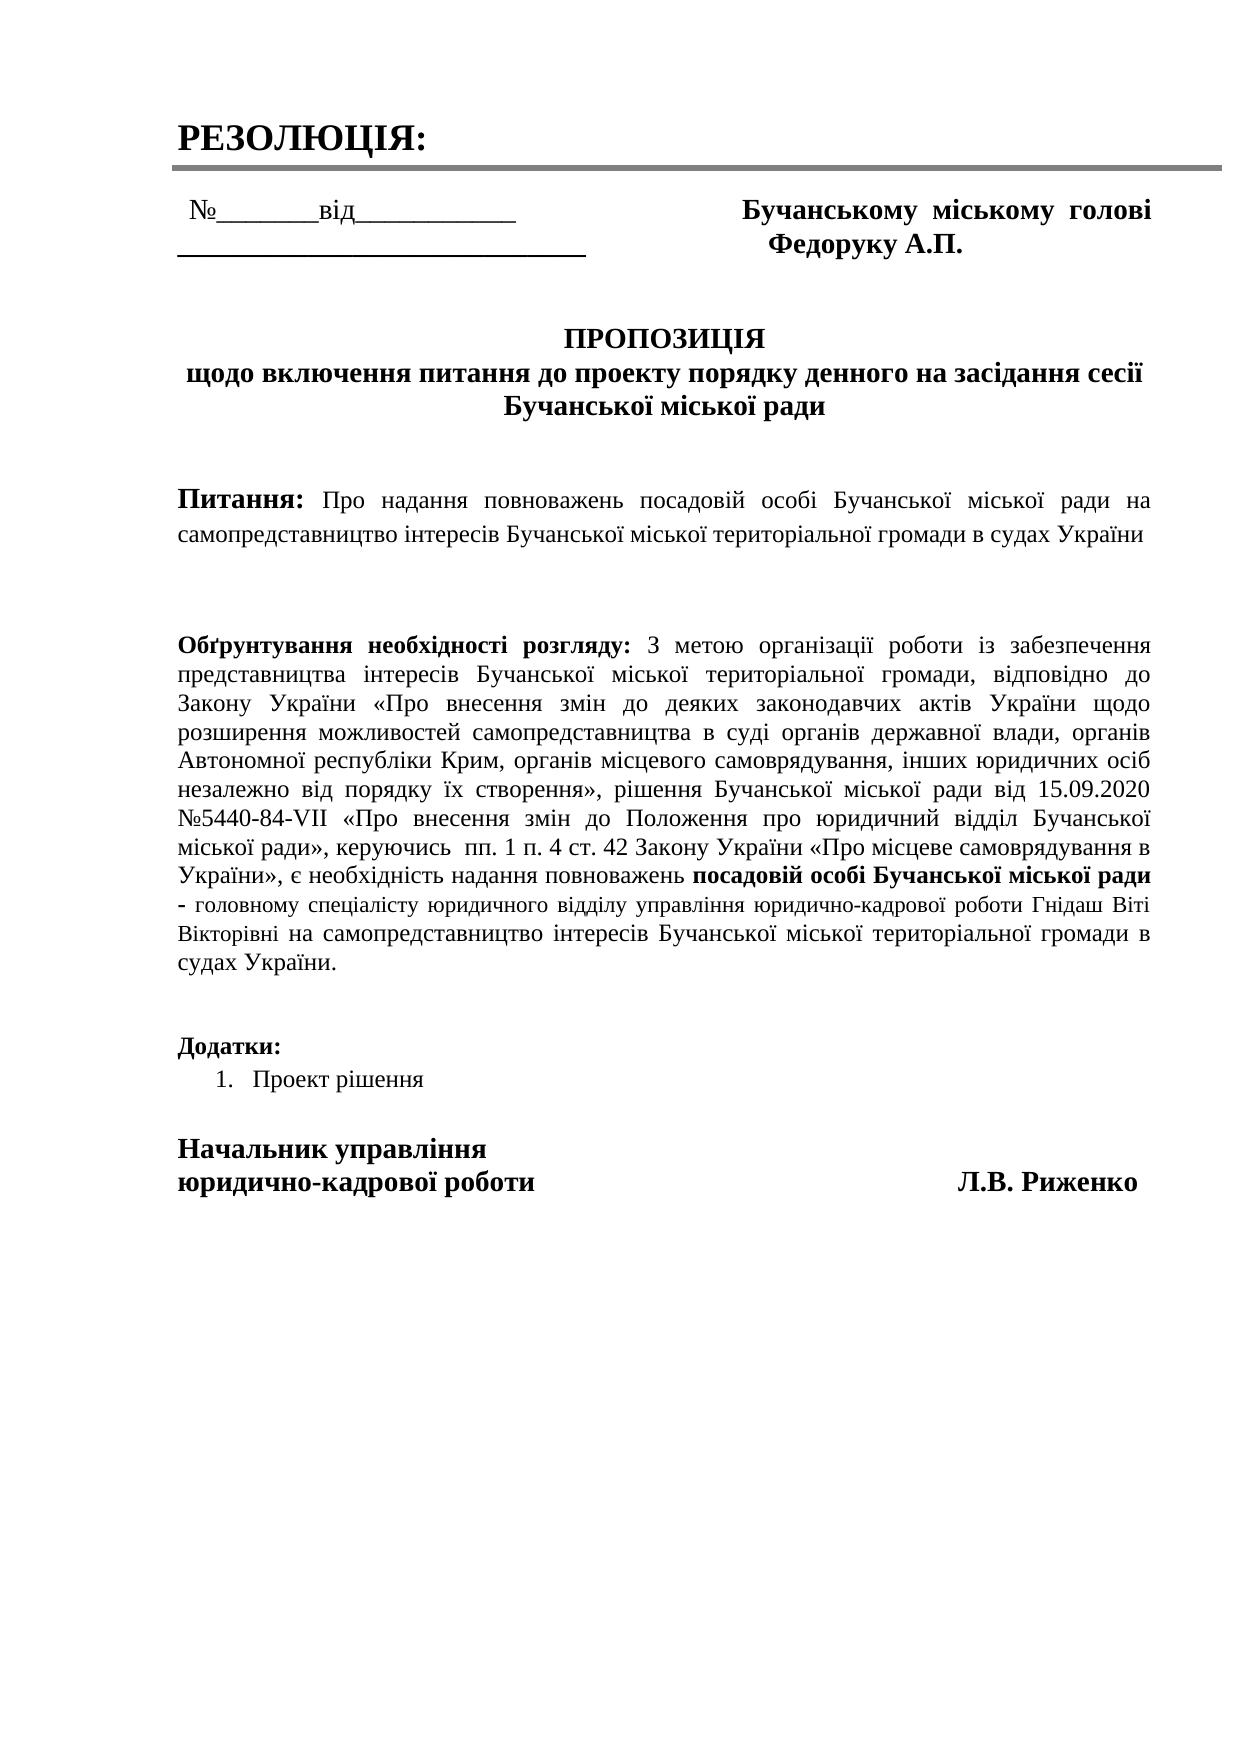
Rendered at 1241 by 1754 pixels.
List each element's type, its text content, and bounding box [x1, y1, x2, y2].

text ПРОПОЗИЦІЯ [177, 321, 1152, 355]
text Питання: Про надання повноважень посадовій особі Бучанської міської ради на самопредставництво інтересів Бучанської міської територіальної громади в судах України [177, 481, 1152, 548]
text №_______від___________ Бучанському міському голові [181, 192, 1152, 226]
text юридично-кадрової роботи Л.В. Риженко [177, 1164, 1152, 1198]
text Додатки: [177, 1031, 1152, 1060]
text РЕЗОЛЮЦІЯ: [177, 116, 1152, 159]
text Обґрунтування необхідності розгляду: З метою організації роботи із забезпечення представництва інтересів Бучанської міської територіальної громади, відповідно до Закону України «Про внесення змін до деяких законодавчих актів України щодо розширення можливостей самопредставництва в суді органів державної влади, органів Автономної республіки Крим, органів місцевого самоврядування, інших юридичних осіб незалежно від порядку їх створення», рішення Бучанської міської ради від 15.09.2020 №5440-84-VІІ «Про внесення змін до Положення про юридичний відділ Бучанської міської ради», керуючись пп. 1 п. 4 ст. 42 Закону України «Про місцеве самоврядування в України», є необхідність надання повноважень посадовій особі Бучанської міської ради - головному спеціалісту юридичного відділу управління юридично-кадрової роботи Гнідаш Віті Вікторівні на самопредставництво інтересів Бучанської міської територіальної громади в судах України. [177, 630, 1152, 975]
text ____________________________ Федоруку А.П. [177, 226, 1152, 259]
list Проект рішення [215, 1064, 1152, 1093]
text Начальник управління [177, 1131, 1152, 1164]
text щодо включення питання до проекту порядку денного на засідання сесії Бучанської міської ради [177, 355, 1152, 422]
